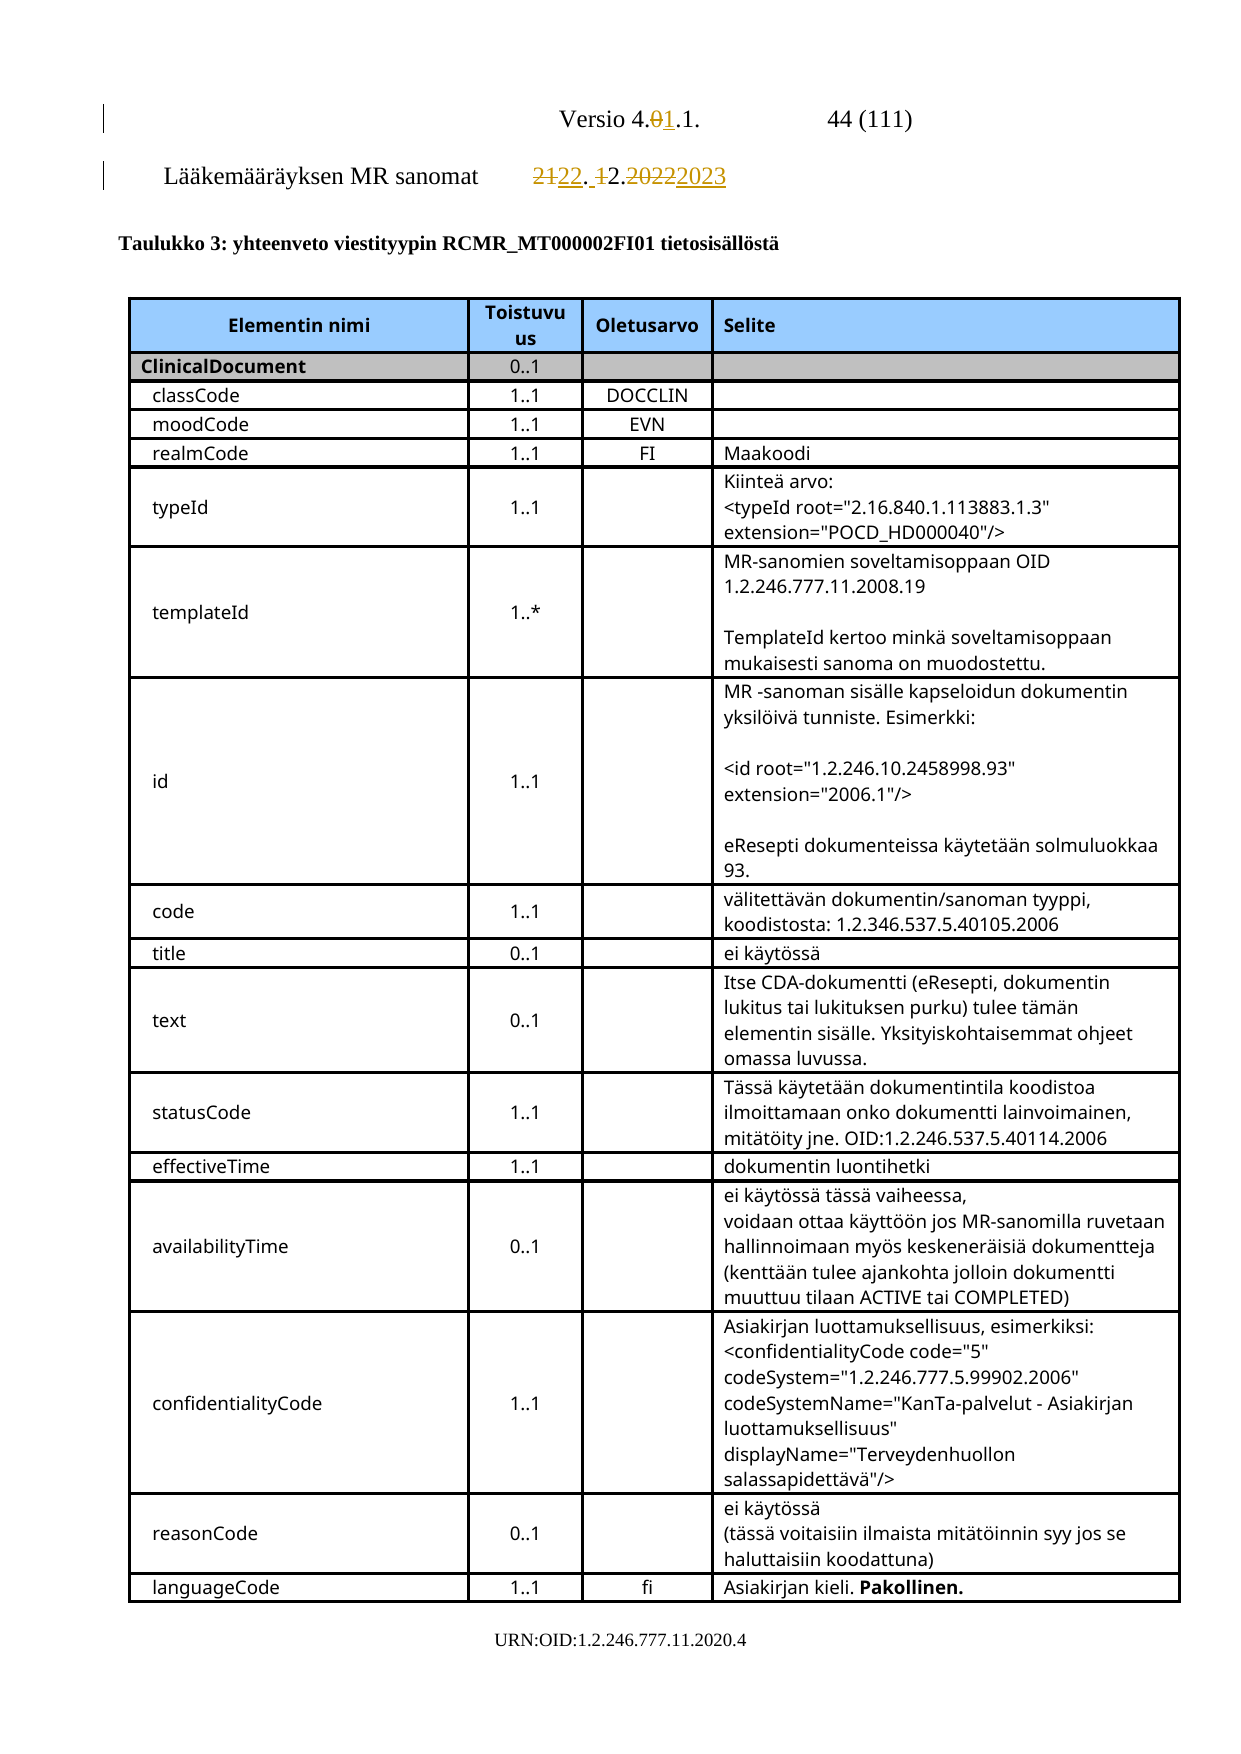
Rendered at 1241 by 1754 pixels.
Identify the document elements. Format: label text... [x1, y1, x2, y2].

table_cell [584, 679, 711, 883]
table_cell realmCode [131, 440, 467, 465]
table_cell DOCCLIN [584, 383, 711, 408]
table_cell 1..1 [470, 411, 581, 437]
table_cell 1..1 [470, 1154, 581, 1179]
table_cell 1..1 [470, 1074, 581, 1151]
table_cell [584, 1154, 711, 1179]
table_cell [584, 969, 711, 1071]
table_cell effectiveTime [131, 1154, 467, 1179]
table_cell 0..1 [470, 1183, 581, 1310]
table_cell Kiinteä arvo: <typeId root="2.16.840.1.113883.1.3" extension="POCD_HD000040"/> [714, 469, 1178, 545]
table_cell confidentialityCode [131, 1313, 467, 1492]
table_cell [714, 411, 1178, 437]
table_cell dokumentin luontihetki [714, 1154, 1178, 1179]
table_cell EVN [584, 411, 711, 437]
table_cell [584, 940, 711, 966]
table_cell 1..1 [470, 1313, 581, 1492]
table_cell 0..1 [470, 940, 581, 966]
table_cell 1..* [470, 548, 581, 676]
table_cell classCode [131, 383, 467, 408]
table_cell code [131, 886, 467, 937]
table_cell välitettävän dokumentin/sanoman tyyppi, koodistosta: 1.2.346.537.5.40105.2006 [714, 886, 1178, 937]
table_cell languageCode [131, 1575, 467, 1600]
table_cell Maakoodi [714, 440, 1178, 465]
table_cell ei käytössä (tässä voitaisiin ilmaista mitätöinnin syy jos se haluttaisiin koodattuna) [714, 1495, 1178, 1572]
table_cell title [131, 940, 467, 966]
table_cell fi [584, 1575, 711, 1600]
table_cell Asiakirjan luottamuksellisuus, esimerkiksi: <confidentialityCode code="5" codeSystem="1.2.246.777.5.99902.2006" codeSystemName="KanTa-palvelut - Asiakirjan luottamuksellisuus" displayName="Terveydenhuollon salassapidettävä"/> [714, 1313, 1178, 1492]
table_cell 0..1 [470, 969, 581, 1071]
table_cell statusCode [131, 1074, 467, 1151]
table_cell FI [584, 440, 711, 465]
table_cell [584, 354, 711, 379]
table_cell [714, 354, 1178, 379]
table_cell Itse CDA-dokumentti (eResepti, dokumentin lukitus tai lukituksen purku) tulee tämän elementin sisälle. Yksityiskohtaisemmat ohjeet omassa luvussa. [714, 969, 1178, 1071]
table_cell 1..1 [470, 469, 581, 545]
table_cell Tässä käytetään dokumentintila koodistoa ilmoittamaan onko dokumentti lainvoimainen, mitätöity jne. OID:1.2.246.537.5.40114.2006 [714, 1074, 1178, 1151]
table_cell ei käytössä [714, 940, 1178, 966]
table_cell 0..1 [470, 1495, 581, 1572]
table_cell 1..1 [470, 440, 581, 465]
table_cell [584, 1495, 711, 1572]
table_cell templateId [131, 548, 467, 676]
table_cell [584, 1183, 711, 1310]
table_cell ClinicalDocument [131, 354, 467, 379]
table_cell [584, 469, 711, 545]
table_cell availabilityTime [131, 1183, 467, 1310]
table_cell MR -sanoman sisälle kapseloidun dokumentin yksilöivä tunniste. Esimerkki: <id root="1.2.246.10.2458998.93" extension="2006.1"/> eResepti dokumenteissa käytetään solmuluokkaa 93. [714, 679, 1178, 883]
table_cell [714, 383, 1178, 408]
table_header Toistuvuus [470, 300, 581, 351]
table_cell [584, 1074, 711, 1151]
table_cell ei käytössä tässä vaiheessa, voidaan ottaa käyttöön jos MR-sanomilla ruvetaan hallinnoimaan myös keskeneräisiä dokumentteja (kenttään tulee ajankohta jolloin dokumentti muuttuu tilaan ACTIVE tai COMPLETED) [714, 1183, 1178, 1310]
table_cell typeId [131, 469, 467, 545]
table_cell reasonCode [131, 1495, 467, 1572]
table_cell [584, 886, 711, 937]
table_cell MR-sanomien soveltamisoppaan OID 1.2.246.777.11.2008.19 TemplateId kertoo minkä soveltamisoppaan mukaisesti sanoma on muodostettu. [714, 548, 1178, 676]
table_cell text [131, 969, 467, 1071]
table_cell moodCode [131, 411, 467, 437]
table_cell 0..1 [470, 354, 581, 379]
table_cell id [131, 679, 467, 883]
table_cell Asiakirjan kieli. Pakollinen. [714, 1575, 1178, 1600]
table_header Oletusarvo [584, 300, 711, 351]
table_cell 1..1 [470, 886, 581, 937]
table_cell 1..1 [470, 383, 581, 408]
table_header Elementin nimi [131, 300, 467, 351]
table_cell 1..1 [470, 679, 581, 883]
table_header Selite [714, 300, 1178, 351]
table_cell [584, 548, 711, 676]
table_cell 1..1 [470, 1575, 581, 1600]
table_cell [584, 1313, 711, 1492]
